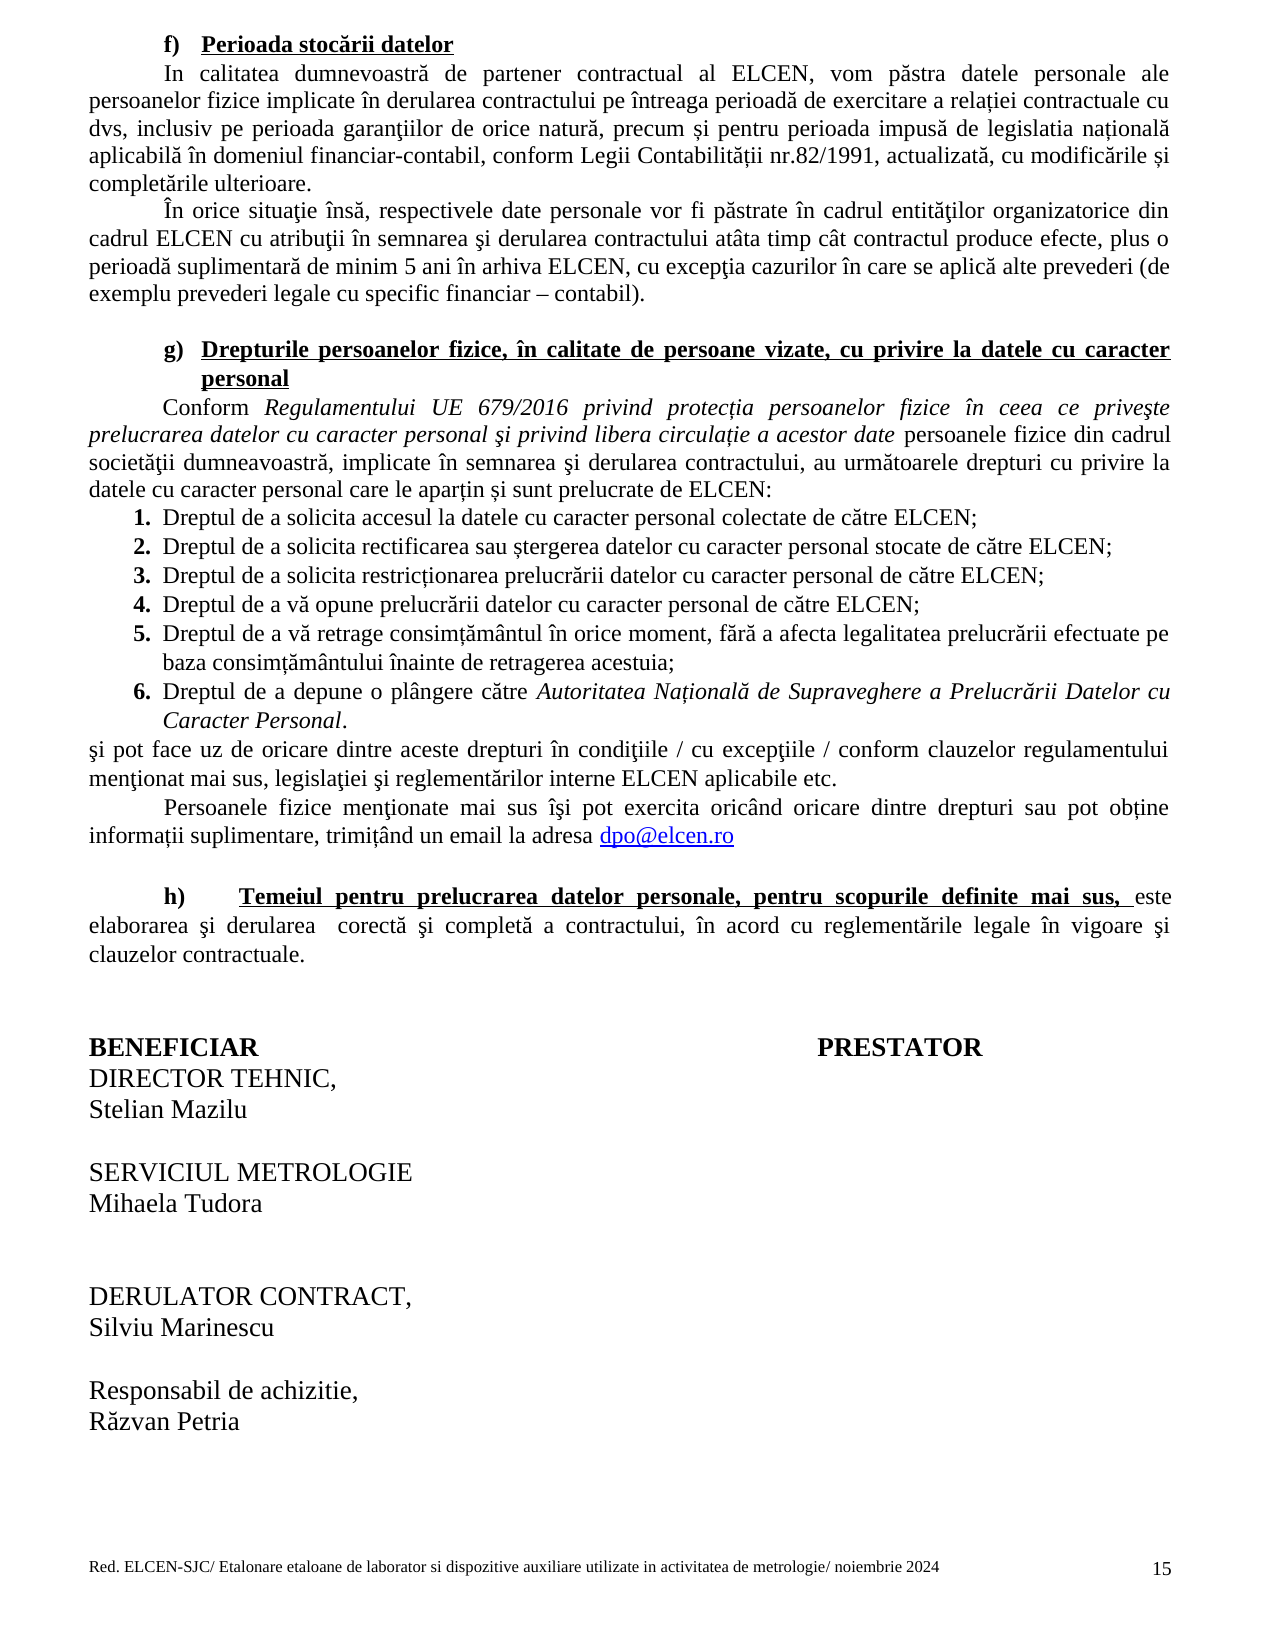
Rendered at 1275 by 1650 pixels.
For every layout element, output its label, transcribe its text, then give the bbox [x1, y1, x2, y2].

list şi pot face uz de oricare dintre aceste drepturi în condiţiile / cu excepţiile / conform clauzelor regulamentului menţionat mai sus, legislaţiei şi reglementărilor interne ELCEN aplicabile etc. [89, 734, 1172, 791]
list Dreptul de a solicita rectificarea sau ștergerea datelor cu caracter personal stocate de către ELCEN; [133, 532, 1172, 559]
text Persoanele fizice menţionate mai sus îşi pot exercita oricând oricare dintre drepturi sau pot obține informații suplimentare, trimițând un email la adresa dpo@elcen.ro [89, 792, 1172, 849]
text In calitatea dumnevoastră de partener contractual al ELCEN, vom păstra datele personale ale persoanelor fizice implicate în derularea contractului pe întreaga perioadă de exercitare a relației contractuale cu dvs, inclusiv pe perioada garanţiilor de orice natură, precum și pentru perioada impusă de legislatia națională aplicabilă în domeniul financiar-contabil, conform Legii Contabilității nr.82/1991, actualizată, cu modificările și completările ulterioare. [89, 58, 1172, 197]
text Responsabil de achizitie, [89, 1374, 1172, 1405]
list Dreptul de a vă retrage consimțământul în orice moment, fără a afecta legalitatea prelucrării efectuate pe baza consimțământului înainte de retragerea acestuia; [133, 619, 1172, 675]
text BENEFICIAR PRESTATOR [89, 1031, 1172, 1062]
list Dreptul de a depune o plângere către Autoritatea Națională de Supraveghere a Prelucrării Datelor cu Caracter Personal. [133, 677, 1172, 733]
list Dreptul de a vă opune prelucrării datelor cu caracter personal de către ELCEN; [133, 590, 1172, 617]
text Conform Regulamentului UE 679/2016 privind protecția persoanelor fizice în ceea ce priveşte prelucrarea datelor cu caracter personal şi privind libera circulație a acestor date persoanele fizice din cadrul societăţii dumneavoastră, implicate în semnarea şi derularea contractului, au următoarele drepturi cu privire la datele cu caracter personal care le aparțin și sunt prelucrate de ELCEN: [89, 392, 1172, 503]
list Dreptul de a solicita restricționarea prelucrării datelor cu caracter personal de către ELCEN; [133, 561, 1172, 588]
text DERULATOR CONTRACT, [89, 1280, 1172, 1312]
list Perioada stocării datelor [164, 29, 1172, 57]
text Silviu Marinescu [89, 1312, 1172, 1343]
text DIRECTOR TEHNIC, [89, 1062, 1172, 1093]
text În orice situaţie însă, respectivele date personale vor fi păstrate în cadrul entităţilor organizatorice din cadrul ELCEN cu atribuţii în semnarea şi derularea contractului atâta timp cât contractul produce efecte, plus o perioadă suplimentară de minim 5 ani în arhiva ELCEN, cu excepţia cazurilor în care se aplică alte prevederi (de exemplu prevederi legale cu specific financiar – contabil). [89, 197, 1172, 307]
text Răzvan Petria [89, 1405, 1172, 1436]
list Temeiul pentru prelucrarea datelor personale, pentru scopurile definite mai sus, este elaborarea şi derularea corectă şi completă a contractului, în acord cu reglementările legale în vigoare şi clauzelor contractuale. [89, 882, 1172, 968]
text Stelian Mazilu [89, 1093, 1172, 1125]
list Drepturile persoanelor fizice, în calitate de persoane vizate, cu privire la datele cu caracter personal [164, 334, 1172, 391]
text SERVICIUL METROLOGIE [89, 1156, 1172, 1187]
list Dreptul de a solicita accesul la datele cu caracter personal colectate de către ELCEN; [133, 503, 1172, 531]
text Mihaela Tudora [89, 1187, 1172, 1218]
